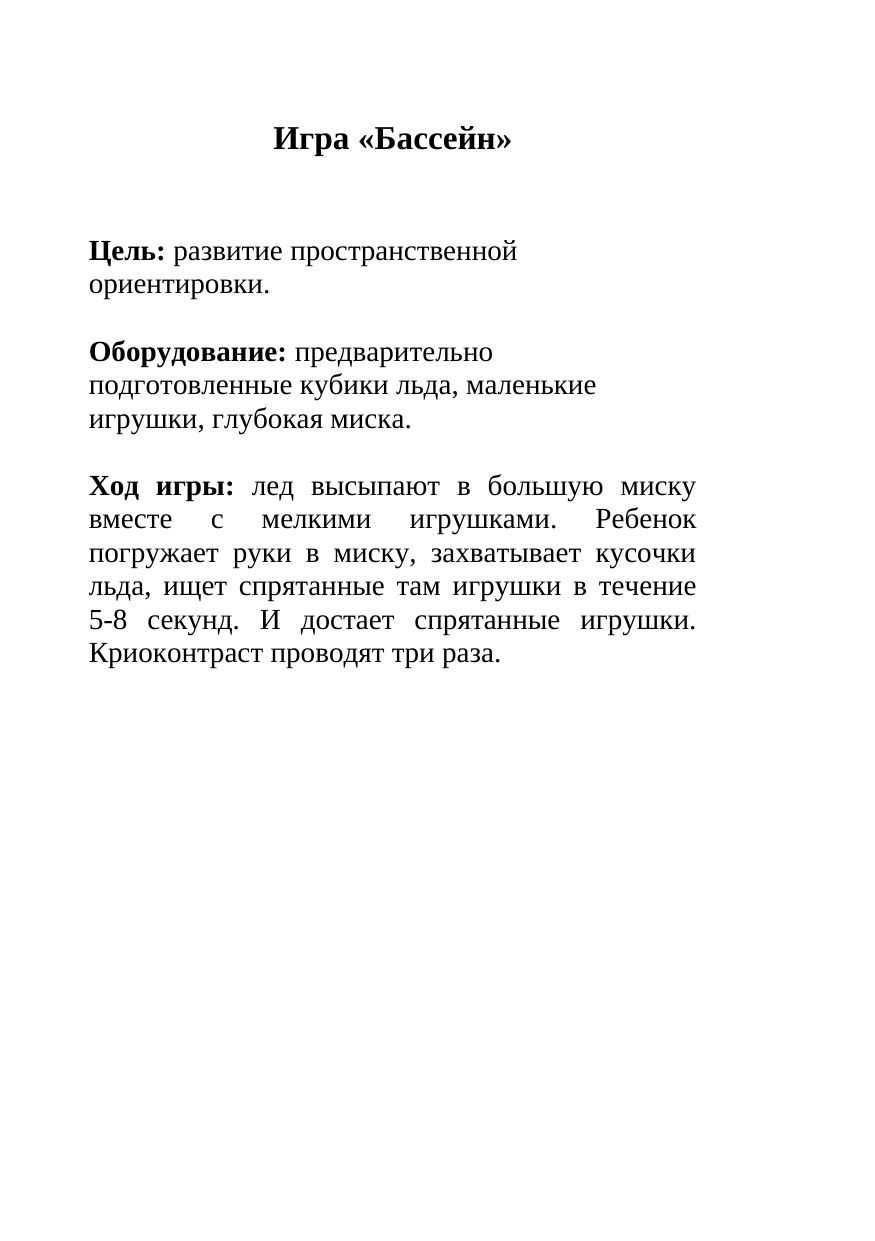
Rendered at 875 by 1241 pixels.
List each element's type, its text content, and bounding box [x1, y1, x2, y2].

text Цель: развитие пространственной ориентировки. [88, 233, 697, 300]
text Оборудование: предварительно подготовленные кубики льда, маленькие игрушки, глубокая миска. [88, 334, 697, 434]
text Ход игры: лед высыпают в большую миску вместе с мелкими игрушками. Ребенок погружает руки в миску, захватывает кусочки льда, ищет спрятанные там игрушки в течение 5-8 секунд. И достает спрятанные игрушки. Криоконтраст проводят три раза. [88, 468, 697, 669]
text Игра «Бассейн» [88, 118, 697, 156]
